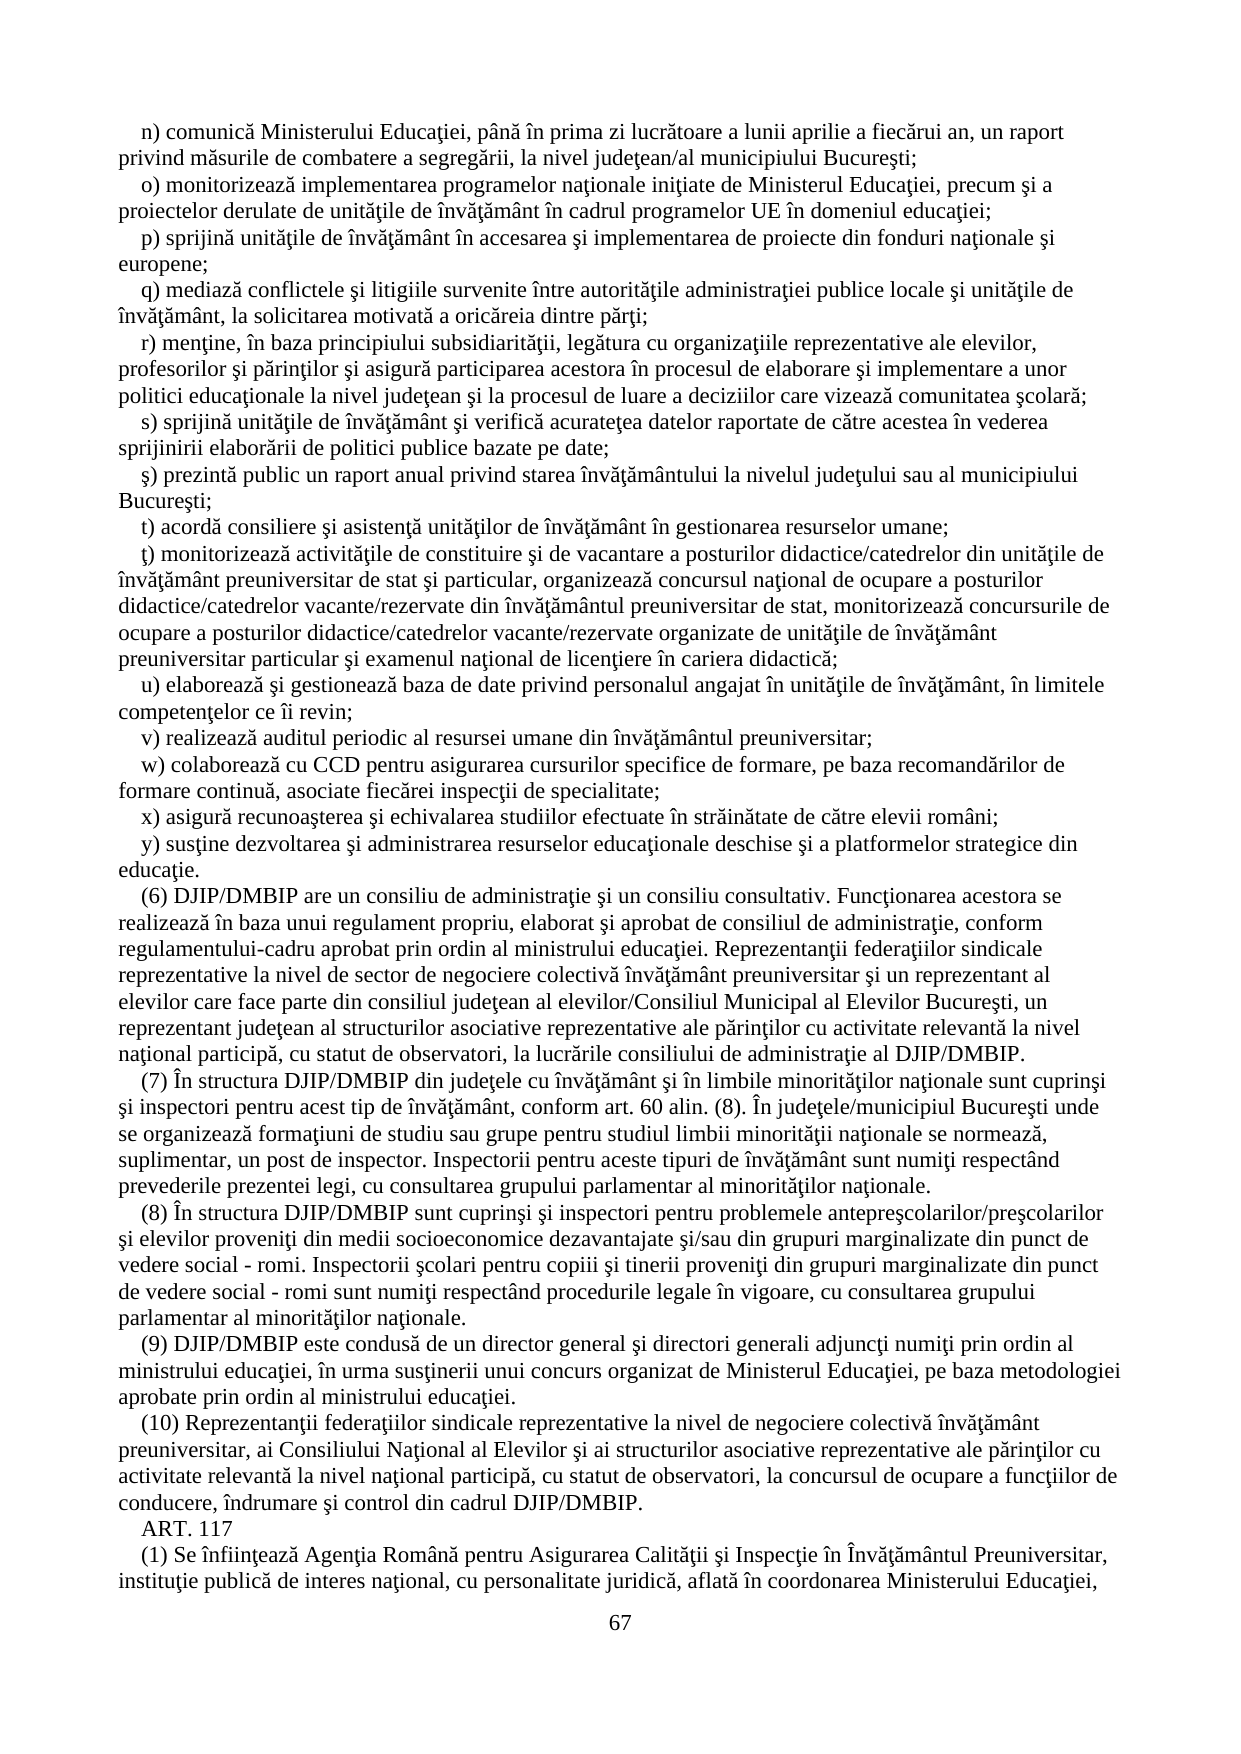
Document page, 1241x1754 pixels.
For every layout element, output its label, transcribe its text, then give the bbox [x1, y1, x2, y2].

text (9) DJIP/DMBIP este condusă de un director general şi directori generali adjuncţi numiţi prin ordin al ministrului educaţiei, în urma susţinerii unui concurs organizat de Ministerul Educaţiei, pe baza metodologiei aprobate prin ordin al ministrului educaţiei. [118, 1330, 1122, 1409]
text u) elaborează şi gestionează baza de date privind personalul angajat în unităţile de învăţământ, în limitele competenţelor ce îi revin; [118, 672, 1122, 724]
text n) comunică Ministerului Educaţiei, până în prima zi lucrătoare a lunii aprilie a fiecărui an, un raport privind măsurile de combatere a segregării, la nivel judeţean/al municipiului Bucureşti; [118, 118, 1122, 171]
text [118, 1541, 1122, 1594]
text o) monitorizează implementarea programelor naţionale iniţiate de Ministerul Educaţiei, precum şi a proiectelor derulate de unităţile de învăţământ în cadrul programelor UE în domeniul educaţiei; [118, 171, 1122, 223]
text (7) În structura DJIP/DMBIP din judeţele cu învăţământ şi în limbile minorităţilor naţionale sunt cuprinşi şi inspectori pentru acest tip de învăţământ, conform art. 60 alin. (8). În judeţele/municipiul Bucureşti unde se organizează formaţiuni de studiu sau grupe pentru studiul limbii minorităţii naţionale se normează, suplimentar, un post de inspector. Inspectorii pentru aceste tipuri de învăţământ sunt numiţi respectând prevederile prezentei legi, cu consultarea grupului parlamentar al minorităţilor naţionale. [118, 1067, 1122, 1199]
text w) colaborează cu CCD pentru asigurarea cursurilor specifice de formare, pe baza recomandărilor de formare continuă, asociate fiecărei inspecţii de specialitate; [118, 751, 1122, 803]
text ş) prezintă public un raport anual privind starea învăţământului la nivelul judeţului sau al municipiului Bucureşti; [118, 461, 1122, 513]
text x) asigură recunoaşterea şi echivalarea studiilor efectuate în străinătate de către elevii români; [118, 803, 1122, 830]
text (8) În structura DJIP/DMBIP sunt cuprinşi şi inspectori pentru problemele antepreşcolarilor/preşcolarilor şi elevilor proveniţi din medii socioeconomice dezavantajate şi/sau din grupuri marginalizate din punct de vedere social - romi. Inspectorii şcolari pentru copiii şi tinerii proveniţi din grupuri marginalizate din punct de vedere social - romi sunt numiţi respectând procedurile legale în vigoare, cu consultarea grupului parlamentar al minorităţilor naţionale. [118, 1199, 1122, 1330]
text (6) DJIP/DMBIP are un consiliu de administraţie şi un consiliu consultativ. Funcţionarea acestora se realizează în baza unui regulament propriu, elaborat şi aprobat de consiliul de administraţie, conform regulamentului-cadru aprobat prin ordin al ministrului educaţiei. Reprezentanţii federaţiilor sindicale reprezentative la nivel de sector de negociere colectivă învăţământ preuniversitar şi un reprezentant al elevilor care face parte din consiliul judeţean al elevilor/Consiliul Municipal al Elevilor Bucureşti, un reprezentant judeţean al structurilor asociative reprezentative ale părinţilor cu activitate relevantă la nivel naţional participă, cu statut de observatori, la lucrările consiliului de administraţie al DJIP/DMBIP. [118, 882, 1122, 1067]
text ţ) monitorizează activităţile de constituire şi de vacantare a posturilor didactice/catedrelor din unităţile de învăţământ preuniversitar de stat şi particular, organizează concursul naţional de ocupare a posturilor didactice/catedrelor vacante/rezervate din învăţământul preuniversitar de stat, monitorizează concursurile de ocupare a posturilor didactice/catedrelor vacante/rezervate organizate de unităţile de învăţământ preuniversitar particular şi examenul naţional de licenţiere în cariera didactică; [118, 540, 1122, 672]
text q) mediază conflictele şi litigiile survenite între autorităţile administraţiei publice locale şi unităţile de învăţământ, la solicitarea motivată a oricăreia dintre părţi; [118, 276, 1122, 329]
text v) realizează auditul periodic al resursei umane din învăţământul preuniversitar; [118, 724, 1122, 751]
text s) sprijină unităţile de învăţământ şi verifică acurateţea datelor raportate de către acestea în vederea sprijinirii elaborării de politici publice bazate pe date; [118, 408, 1122, 461]
text p) sprijină unităţile de învăţământ în accesarea şi implementarea de proiecte din fonduri naţionale şi europene; [118, 223, 1122, 276]
text (10) Reprezentanţii federaţiilor sindicale reprezentative la nivel de negociere colectivă învăţământ preuniversitar, ai Consiliului Naţional al Elevilor şi ai structurilor asociative reprezentative ale părinţilor cu activitate relevantă la nivel naţional participă, cu statut de observatori, la concursul de ocupare a funcţiilor de conducere, îndrumare şi control din cadrul DJIP/DMBIP. [118, 1409, 1122, 1515]
text ART. 117 [118, 1515, 1122, 1541]
text t) acordă consiliere şi asistenţă unităţilor de învăţământ în gestionarea resurselor umane; [118, 513, 1122, 540]
text r) menţine, în baza principiului subsidiarităţii, legătura cu organizaţiile reprezentative ale elevilor, profesorilor şi părinţilor şi asigură participarea acestora în procesul de elaborare şi implementare a unor politici educaţionale la nivel judeţean şi la procesul de luare a deciziilor care vizează comunitatea şcolară; [118, 329, 1122, 408]
text y) susţine dezvoltarea şi administrarea resurselor educaţionale deschise şi a platformelor strategice din educaţie. [118, 830, 1122, 882]
